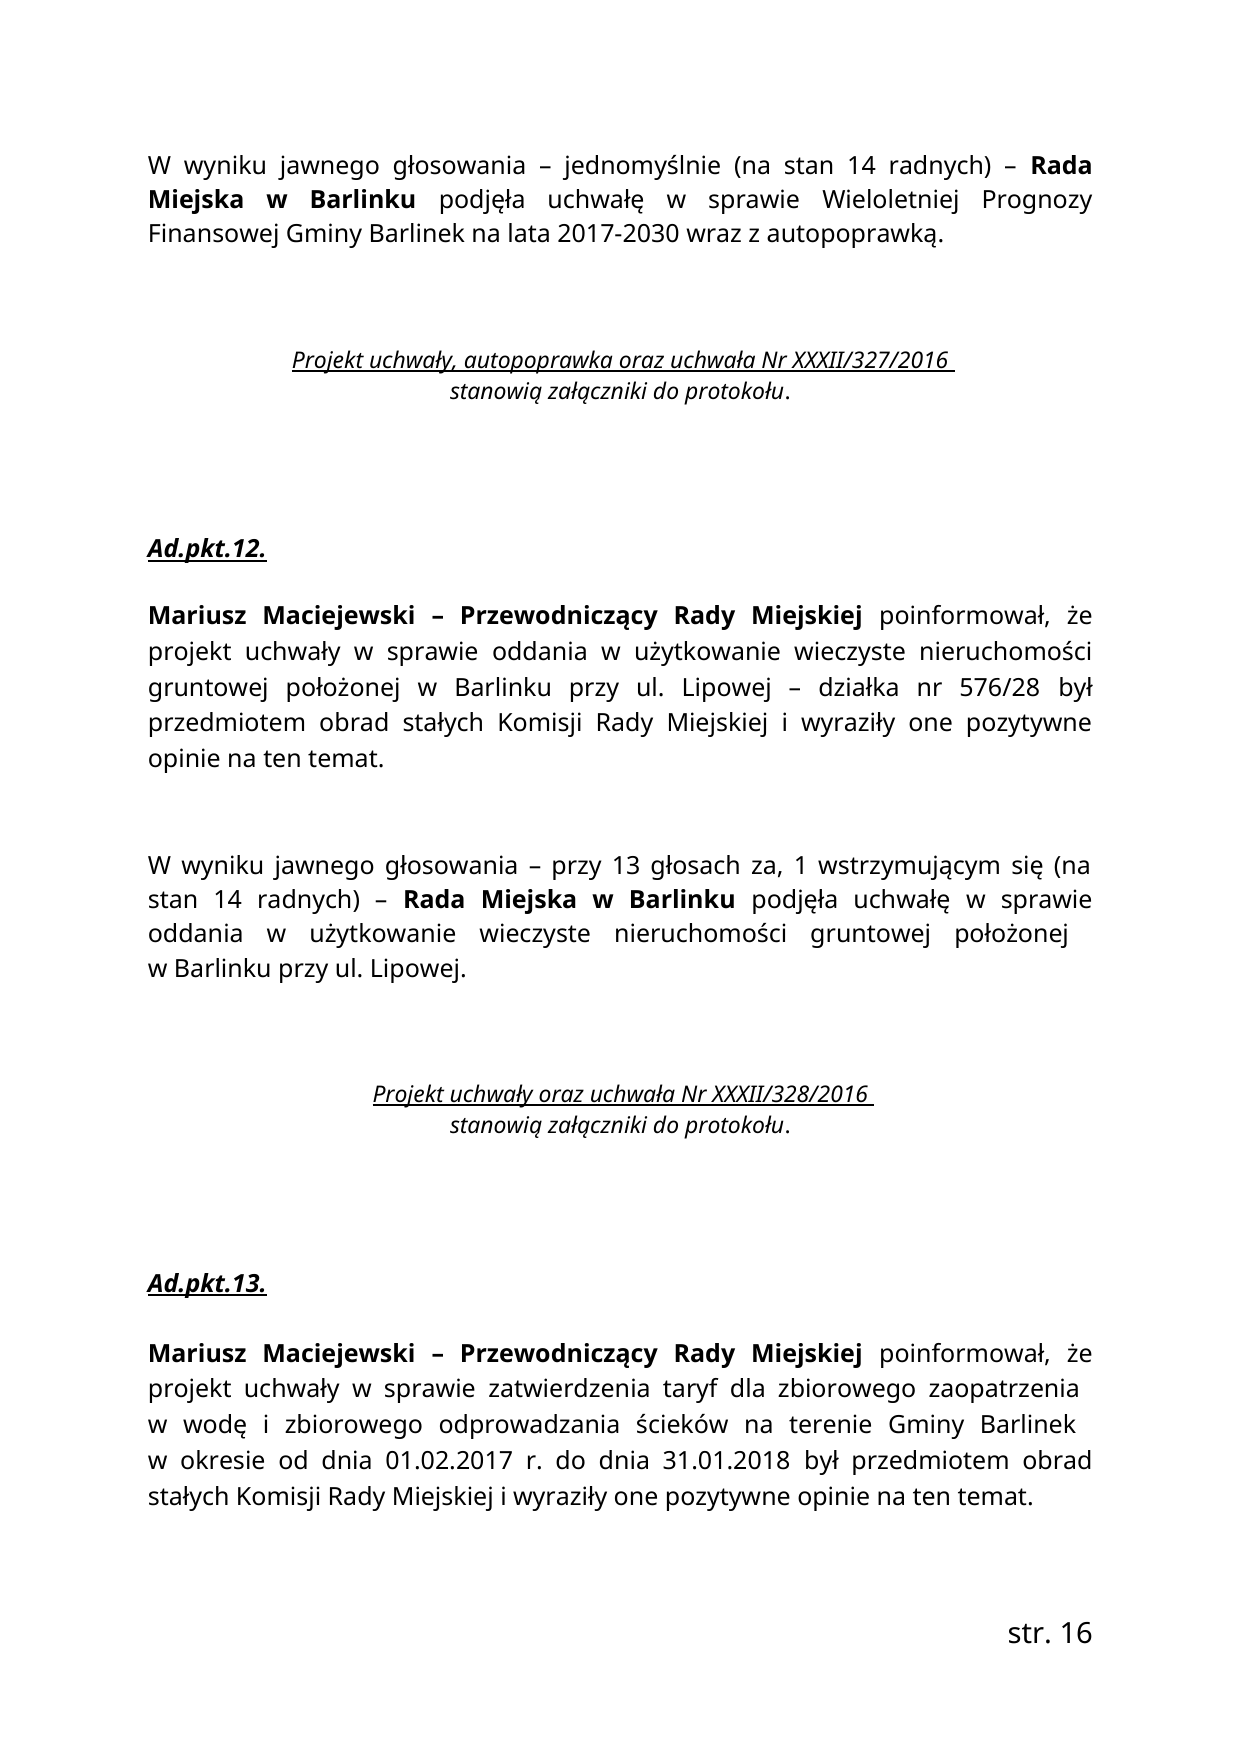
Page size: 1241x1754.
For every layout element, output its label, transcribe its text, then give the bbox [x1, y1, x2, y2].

text W wyniku jawnego głosowania – jednomyślnie (na stan 14 radnych) – Rada Miejska w Barlinku podjęła uchwałę w sprawie Wieloletniej Prognozy Finansowej Gminy Barlinek na lata 2017-2030 wraz z autopoprawką. [148, 148, 1093, 250]
text Mariusz Maciejewski – Przewodniczący Rady Miejskiej poinformował, że projekt uchwały w sprawie zatwierdzenia taryf dla zbiorowego zaopatrzenia w wodę i zbiorowego odprowadzania ścieków na terenie Gminy Barlinek w okresie od dnia 01.02.2017 r. do dnia 31.01.2018 był przedmiotem obrad stałych Komisji Rady Miejskiej i wyraziły one pozytywne opinie na ten temat. [148, 1335, 1093, 1512]
text Mariusz Maciejewski – Przewodniczący Rady Miejskiej poinformował, że projekt uchwały w sprawie oddania w użytkowanie wieczyste nieruchomości gruntowej położonej w Barlinku przy ul. Lipowej – działka nr 576/28 był przedmiotem obrad stałych Komisji Rady Miejskiej i wyraziły one pozytywne opinie na ten temat. [148, 598, 1093, 775]
text Projekt uchwały, autopoprawka oraz uchwała Nr XXXII/327/2016 [148, 343, 1093, 375]
text Projekt uchwały oraz uchwała Nr XXXII/328/2016 [148, 1078, 1093, 1109]
text stanowią załączniki do protokołu. [148, 375, 1093, 406]
text stanowią załączniki do protokołu. [148, 1109, 1093, 1141]
text Ad.pkt.12. [148, 531, 1093, 565]
text Ad.pkt.13. [148, 1266, 1093, 1299]
text W wyniku jawnego głosowania – przy 13 głosach za, 1 wstrzymującym się (na stan 14 radnych) – Rada Miejska w Barlinku podjęła uchwałę w sprawie oddania w użytkowanie wieczyste nieruchomości gruntowej położonej w Barlinku przy ul. Lipowej. [148, 848, 1093, 984]
